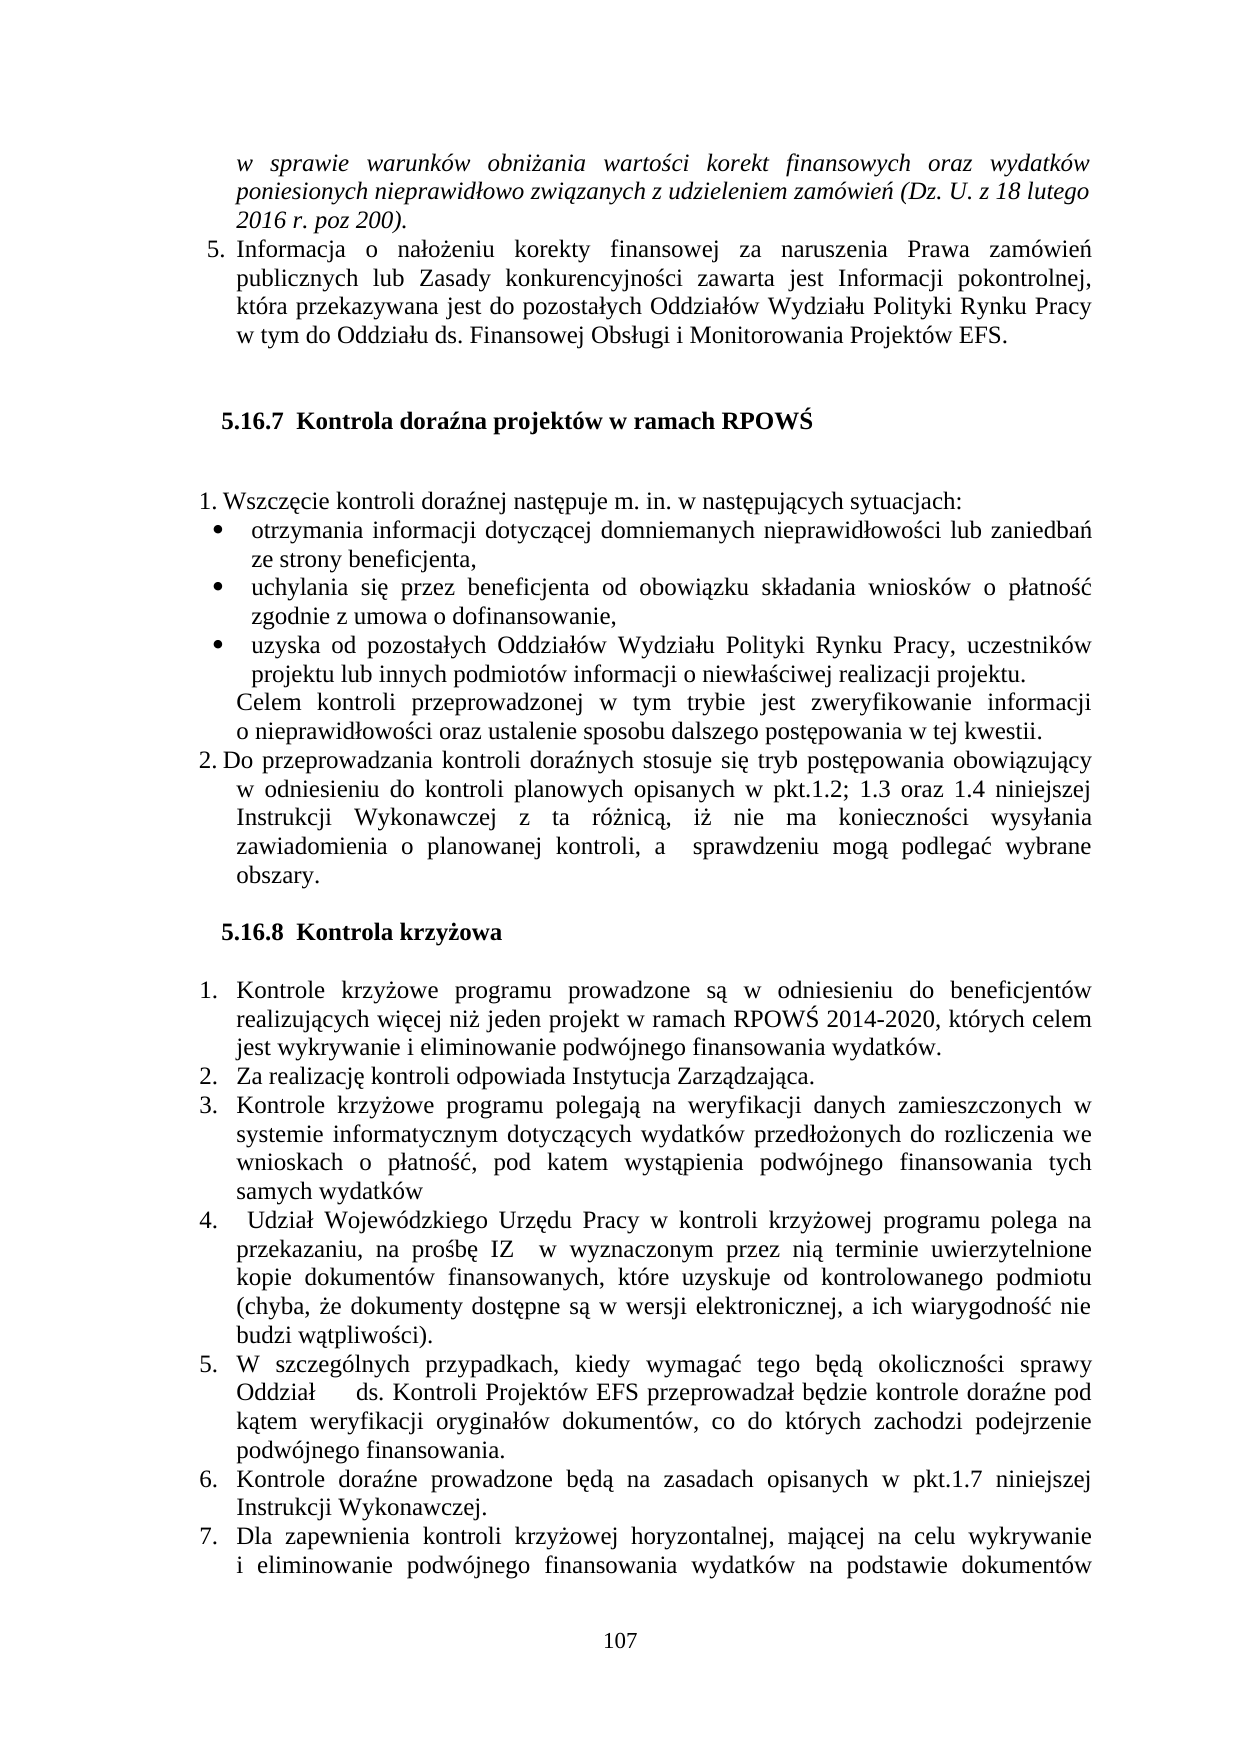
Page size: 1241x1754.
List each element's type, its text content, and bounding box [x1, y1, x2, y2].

list Do przeprowadzania kontroli doraźnych stosuje się tryb postępowania obowiązujący w odniesieniu do kontroli planowych opisanych w pkt.1.2; 1.3 oraz 1.4 niniejszej Instrukcji Wykonawczej z ta różnicą, iż nie ma konieczności wysyłania zawiadomienia o planowanej kontroli, a sprawdzeniu mogą podlegać wybrane obszary. [199, 745, 1093, 889]
list Kontrole krzyżowe programu polegają na weryfikacji danych zamieszczonych w systemie informatycznym dotyczących wydatków przedłożonych do rozliczenia we wnioskach o płatność, pod katem wystąpienia podwójnego finansowania tych samych wydatków [199, 1090, 1093, 1205]
list Kontrole krzyżowe programu prowadzone są w odniesieniu do beneficjentów realizujących więcej niż jeden projekt w ramach RPOWŚ 2014-2020, których celem jest wykrywanie i eliminowanie podwójnego finansowania wydatków. [199, 975, 1093, 1061]
list uchylania się przez beneficjenta od obowiązku składania wniosków o płatność zgodnie z umowa o dofinansowanie, [213, 572, 1093, 630]
list Za realizację kontroli odpowiada Instytucja Zarządzająca. [199, 1061, 1093, 1090]
list Wszczęcie kontroli doraźnej następuje m. in. w następujących sytuacjach: [199, 486, 1093, 515]
list W szczególnych przypadkach, kiedy wymagać tego będą okoliczności sprawy Oddział ds. Kontroli Projektów EFS przeprowadzał będzie kontrole doraźne pod kątem weryfikacji oryginałów dokumentów, co do których zachodzi podejrzenie podwójnego finansowania. [199, 1349, 1093, 1464]
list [207, 148, 1093, 234]
subtitle Kontrola krzyżowa [221, 917, 1093, 946]
list Informacja o nałożeniu korekty finansowej za naruszenia Prawa zamówień publicznych lub Zasady konkurencyjności zawarta jest Informacji pokontrolnej, która przekazywana jest do pozostałych Oddziałów Wydziału Polityki Rynku Pracy w tym do Oddziału ds. Finansowej Obsługi i Monitorowania Projektów EFS. [207, 234, 1093, 349]
list Kontrole doraźne prowadzone będą na zasadach opisanych w pkt.1.7 niniejszej Instrukcji Wykonawczej. [199, 1464, 1093, 1521]
list Udział Wojewódzkiego Urzędu Pracy w kontroli krzyżowej programu polega na przekazaniu, na prośbę IZ w wyznaczonym przez nią terminie uwierzytelnione kopie dokumentów finansowanych, które uzyskuje od kontrolowanego podmiotu (chyba, że dokumenty dostępne są w wersji elektronicznej, a ich wiarygodność nie budzi wątpliwości). [199, 1205, 1093, 1349]
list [199, 1521, 1093, 1579]
list uzyska od pozostałych Oddziałów Wydziału Polityki Rynku Pracy, uczestników projektu lub innych podmiotów informacji o niewłaściwej realizacji projektu. [213, 630, 1093, 687]
text Celem kontroli przeprowadzonej w tym trybie jest zweryfikowanie informacji o nieprawidłowości oraz ustalenie sposobu dalszego postępowania w tej kwestii. [236, 687, 1093, 745]
list otrzymania informacji dotyczącej domniemanych nieprawidłowości lub zaniedbań ze strony beneficjenta, [213, 515, 1093, 572]
subtitle Kontrola doraźna projektów w ramach RPOWŚ [221, 406, 1093, 435]
